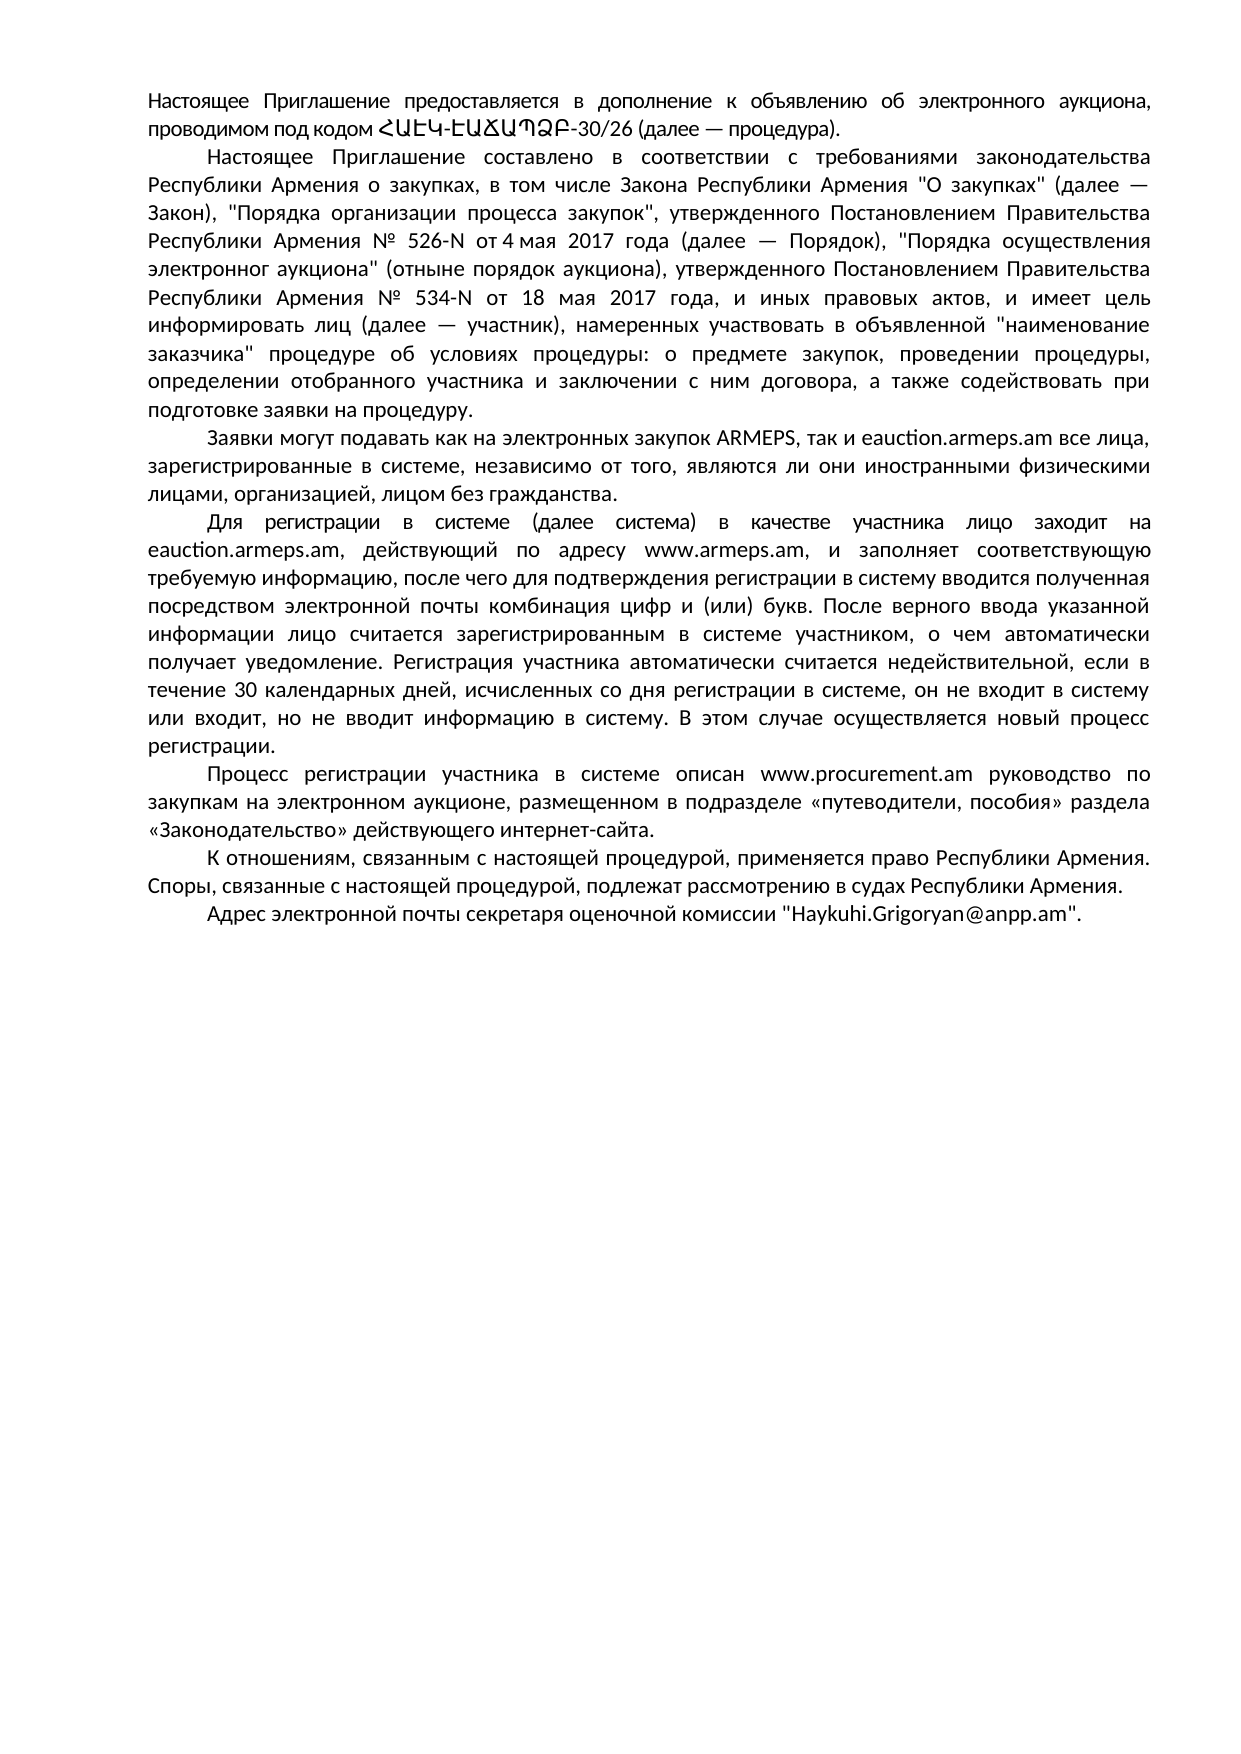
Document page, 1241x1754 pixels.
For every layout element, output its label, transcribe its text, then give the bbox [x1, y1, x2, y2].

text К отношениям, связанным с настоящей процедурой, применяется право Республики Армения. Споры, связанные с настоящей процедурой, подлежат рассмотрению в судах Республики Армения. [148, 843, 1152, 899]
text Адрес электронной почты секретаря оценочной комиссии "Haykuhi.Grigoryan@anpp.am". [148, 899, 1152, 927]
text Настоящее Приглашение предоставляется в дополнение к объявлению об электронного аукциона, проводимом под кодом ՀԱԷԿ-ԷԱՃԱՊՁԲ-30/26 (далее — процедура). [148, 86, 1152, 142]
text Для регистрации в системе (далее система) в качестве участника лицо заходит на eauction.armeps.am, действующий по адресу www.armeps.am, и заполняет соответствующую требуемую информацию, после чего для подтверждения регистрации в систему вводится полученная посредством электронной почты комбинация цифр и (или) букв. После верного ввода указанной информации лицо считается зарегистрированным в системе участником, о чем автоматически получает уведомление. Регистрация участника автоматически считается недействительной, если в течение 30 календарных дней, исчисленных со дня регистрации в системе, он не входит в систему или входит, но не вводит информацию в систему. В этом случае осуществляется новый процесс регистрации. [148, 507, 1152, 759]
text Заявки могут подавать как на электронных закупок ARMEPS, так и eauction.armeps.am все лица, зарегистрированные в системе, независимо от того, являются ли они иностранными физическими лицами, организацией, лицом без гражданства. [148, 423, 1152, 507]
text Настоящее Приглашение составлено в соответствии с требованиями законодательства Республики Армения о закупках, в том числе Закона Республики Армения "О закупках" (далее — Закон), "Порядка организации процесса закупок", утвержденного Постановлением Правительства Республики Армения № 526-N от 4 мая 2017 года (далее — Порядок), "Порядка осуществления электронног аукциона" (отныне порядок аукциона), утвержденного Постановлением Правительства Республики Армения № 534-N от 18 мая 2017 года, и иных правовых актов, и имеет цель информировать лиц (далее — участник), намеренных участвовать в объявленной "наименование заказчика" процедуре об условиях процедуры: о предмете закупок, проведении процедуры, определении отобранного участника и заключении с ним договора, а также содействовать при подготовке заявки на процедуру. [148, 142, 1152, 423]
text Процесс регистрации участника в системе описан www.procurement.am руководство по закупкам на электронном аукционе, размещенном в подразделе «путеводители, пособия» раздела «Законодательство» действующего интернет-сайта. [148, 759, 1152, 843]
